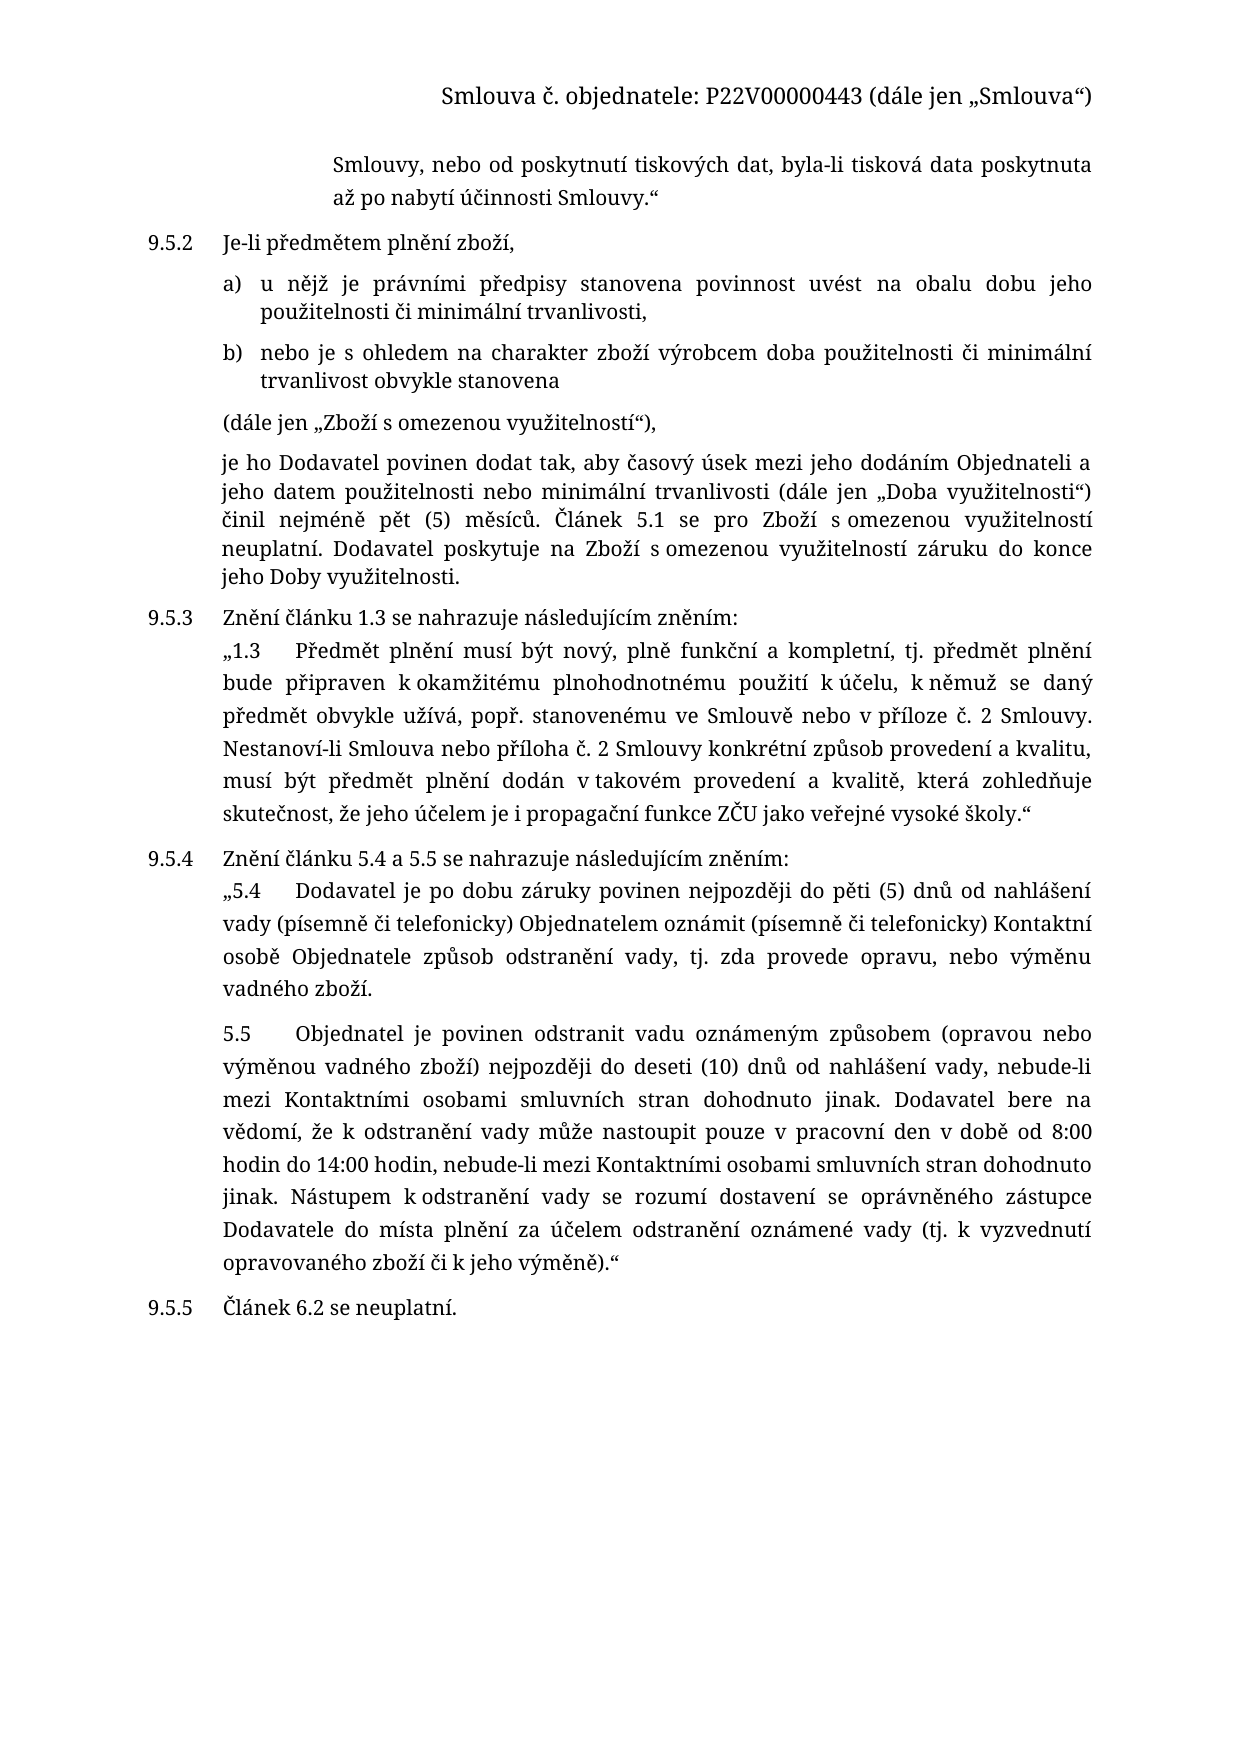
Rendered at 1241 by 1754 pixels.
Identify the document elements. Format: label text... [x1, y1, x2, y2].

list „1.3 Předmět plnění musí být nový, plně funkční a kompletní, tj. předmět plnění bude připraven k okamžitému plnohodnotnému použití k účelu, k němuž se daný předmět obvykle užívá, popř. stanovenému ve Smlouvě nebo v příloze č. 2 Smlouvy. Nestanoví-li Smlouva nebo příloha č. 2 Smlouvy konkrétní způsob provedení a kvalitu, musí být předmět plnění dodán v takovém provedení a kvalitě, která zohledňuje skutečnost, že jeho účelem je i propagační funkce ZČU jako veřejné vysoké školy.“ [223, 636, 1093, 827]
list Znění článku 1.3 se nahrazuje následujícím zněním: [148, 603, 1093, 632]
list „5.4 Dodavatel je po dobu záruky povinen nejpozději do pěti (5) dnů od nahlášení vady (písemně či telefonicky) Objednatelem oznámit (písemně či telefonicky) Kontaktní osobě Objednatele způsob odstranění vady, tj. zda provede opravu, nebo výměnu vadného zboží. [223, 877, 1093, 1003]
text (dále jen „Zboží s omezenou využitelností“), [223, 408, 1093, 436]
list Znění článku 5.4 a 5.5 se nahrazuje následujícím zněním: [148, 844, 1093, 872]
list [295, 150, 1093, 211]
list u nějž je právními předpisy stanovena povinnost uvést na obalu dobu jeho použitelnosti či minimální trvanlivosti, [223, 269, 1093, 326]
list Článek 6.2 se neuplatní. [148, 1293, 1093, 1321]
list nebo je s ohledem na charakter zboží výrobcem doba použitelnosti či minimální trvanlivost obvykle stanovena [223, 338, 1093, 395]
text je ho Dodavatel povinen dodat tak, aby časový úsek mezi jeho dodáním Objednateli a jeho datem použitelnosti nebo minimální trvanlivosti (dále jen „Doba využitelnosti“) činil nejméně pět (5) měsíců. Článek 5.1 se pro Zboží s omezenou využitelností neuplatní. Dodavatel poskytuje na Zboží s omezenou využitelností záruku do konce jeho Doby využitelnosti. [221, 448, 1093, 591]
list 5.5 Objednatel je povinen odstranit vadu oznámeným způsobem (opravou nebo výměnou vadného zboží) nejpozději do deseti (10) dnů od nahlášení vady, nebude-li mezi Kontaktními osobami smluvních stran dohodnuto jinak. Dodavatel bere na vědomí, že k odstranění vady může nastoupit pouze v pracovní den v době od 8:00 hodin do 14:00 hodin, nebude-li mezi Kontaktními osobami smluvních stran dohodnuto jinak. Nástupem k odstranění vady se rozumí dostavení se oprávněného zástupce Dodavatele do místa plnění za účelem odstranění oznámené vady (tj. k vyzvednutí opravovaného zboží či k jeho výměně).“ [223, 1019, 1093, 1276]
list Je-li předmětem plnění zboží, [148, 228, 1093, 256]
